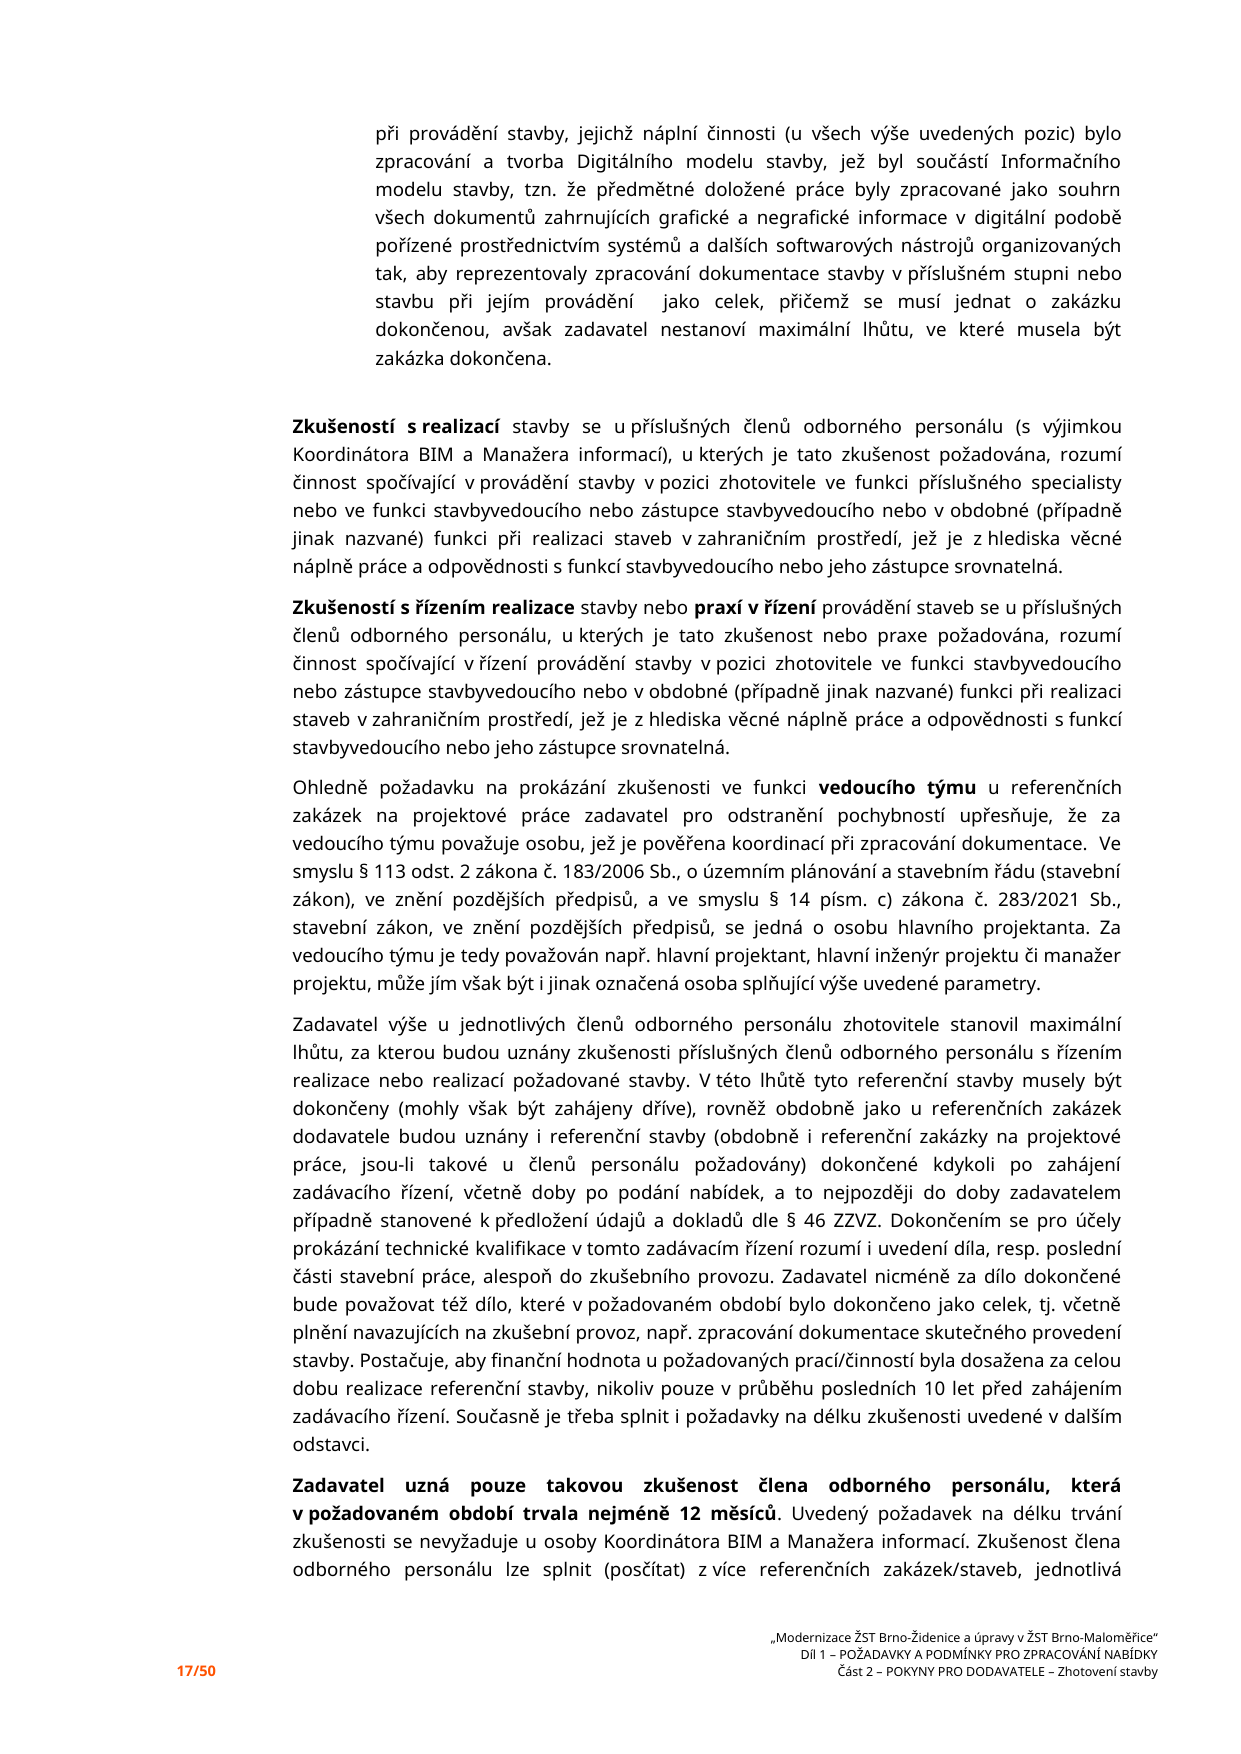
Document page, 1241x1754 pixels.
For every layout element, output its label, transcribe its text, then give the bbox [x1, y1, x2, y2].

text Ohledně požadavku na prokázání zkušenosti ve funkci vedoucího týmu u referenčních zakázek na projektové práce zadavatel pro odstranění pochybností upřesňuje, že za vedoucího týmu považuje osobu, jež je pověřena koordinací při zpracování dokumentace. Ve smyslu § 113 odst. 2 zákona č. 183/2006 Sb., o územním plánování a stavebním řádu (stavební zákon), ve znění pozdějších předpisů, a ve smyslu § 14 písm. c) zákona č. 283/2021 Sb., stavební zákon, ve znění pozdějších předpisů, se jedná o osobu hlavního projektanta. Za vedoucího týmu je tedy považován např. hlavní projektant, hlavní inženýr projektu či manažer projektu, může jím však být i jinak označená osoba splňující výše uvedené parametry. [292, 774, 1122, 996]
text Zadavatel výše u jednotlivých členů odborného personálu zhotovitele stanovil maximální lhůtu, za kterou budou uznány zkušenosti příslušných členů odborného personálu s řízením realizace nebo realizací požadované stavby. V této lhůtě tyto referenční stavby musely být dokončeny (mohly však být zahájeny dříve), rovněž obdobně jako u referenčních zakázek dodavatele budou uznány i referenční stavby (obdobně i referenční zakázky na projektové práce, jsou-li takové u členů personálu požadovány) dokončené kdykoli po zahájení zadávacího řízení, včetně doby po podání nabídek, a to nejpozději do doby zadavatelem případně stanovené k předložení údajů a dokladů dle § 46 ZZVZ. Dokončením se pro účely prokázání technické kvalifikace v tomto zadávacím řízení rozumí i uvedení díla, resp. poslední části stavební práce, alespoň do zkušebního provozu. Zadavatel nicméně za dílo dokončené bude považovat též dílo, které v požadovaném období bylo dokončeno jako celek, tj. včetně plnění navazujících na zkušební provoz, např. zpracování dokumentace skutečného provedení stavby. Postačuje, aby finanční hodnota u požadovaných prací/činností byla dosažena za celou dobu realizace referenční stavby, nikoliv pouze v průběhu posledních 10 let před zahájením zadávacího řízení. Současně je třeba splnit i požadavky na délku zkušenosti uvedené v dalším odstavci. [292, 1011, 1122, 1457]
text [328, 121, 1122, 370]
text Zkušeností s realizací stavby se u příslušných členů odborného personálu (s výjimkou Koordinátora BIM a Manažera informací), u kterých je tato zkušenost požadována, rozumí činnost spočívající v provádění stavby v pozici zhotovitele ve funkci příslušného specialisty nebo ve funkci stavbyvedoucího nebo zástupce stavbyvedoucího nebo v obdobné (případně jinak nazvané) funkci při realizaci staveb v zahraničním prostředí, jež je z hlediska věcné náplně práce a odpovědnosti s funkcí stavbyvedoucího nebo jeho zástupce srovnatelná. [292, 413, 1122, 579]
text Zkušeností s řízením realizace stavby nebo praxí v řízení provádění staveb se u příslušných členů odborného personálu, u kterých je tato zkušenost nebo praxe požadována, rozumí činnost spočívající v řízení provádění stavby v pozici zhotovitele ve funkci stavbyvedoucího nebo zástupce stavbyvedoucího nebo v obdobné (případně jinak nazvané) funkci při realizaci staveb v zahraničním prostředí, jež je z hlediska věcné náplně práce a odpovědnosti s funkcí stavbyvedoucího nebo jeho zástupce srovnatelná. [292, 594, 1122, 759]
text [292, 1472, 1122, 1582]
